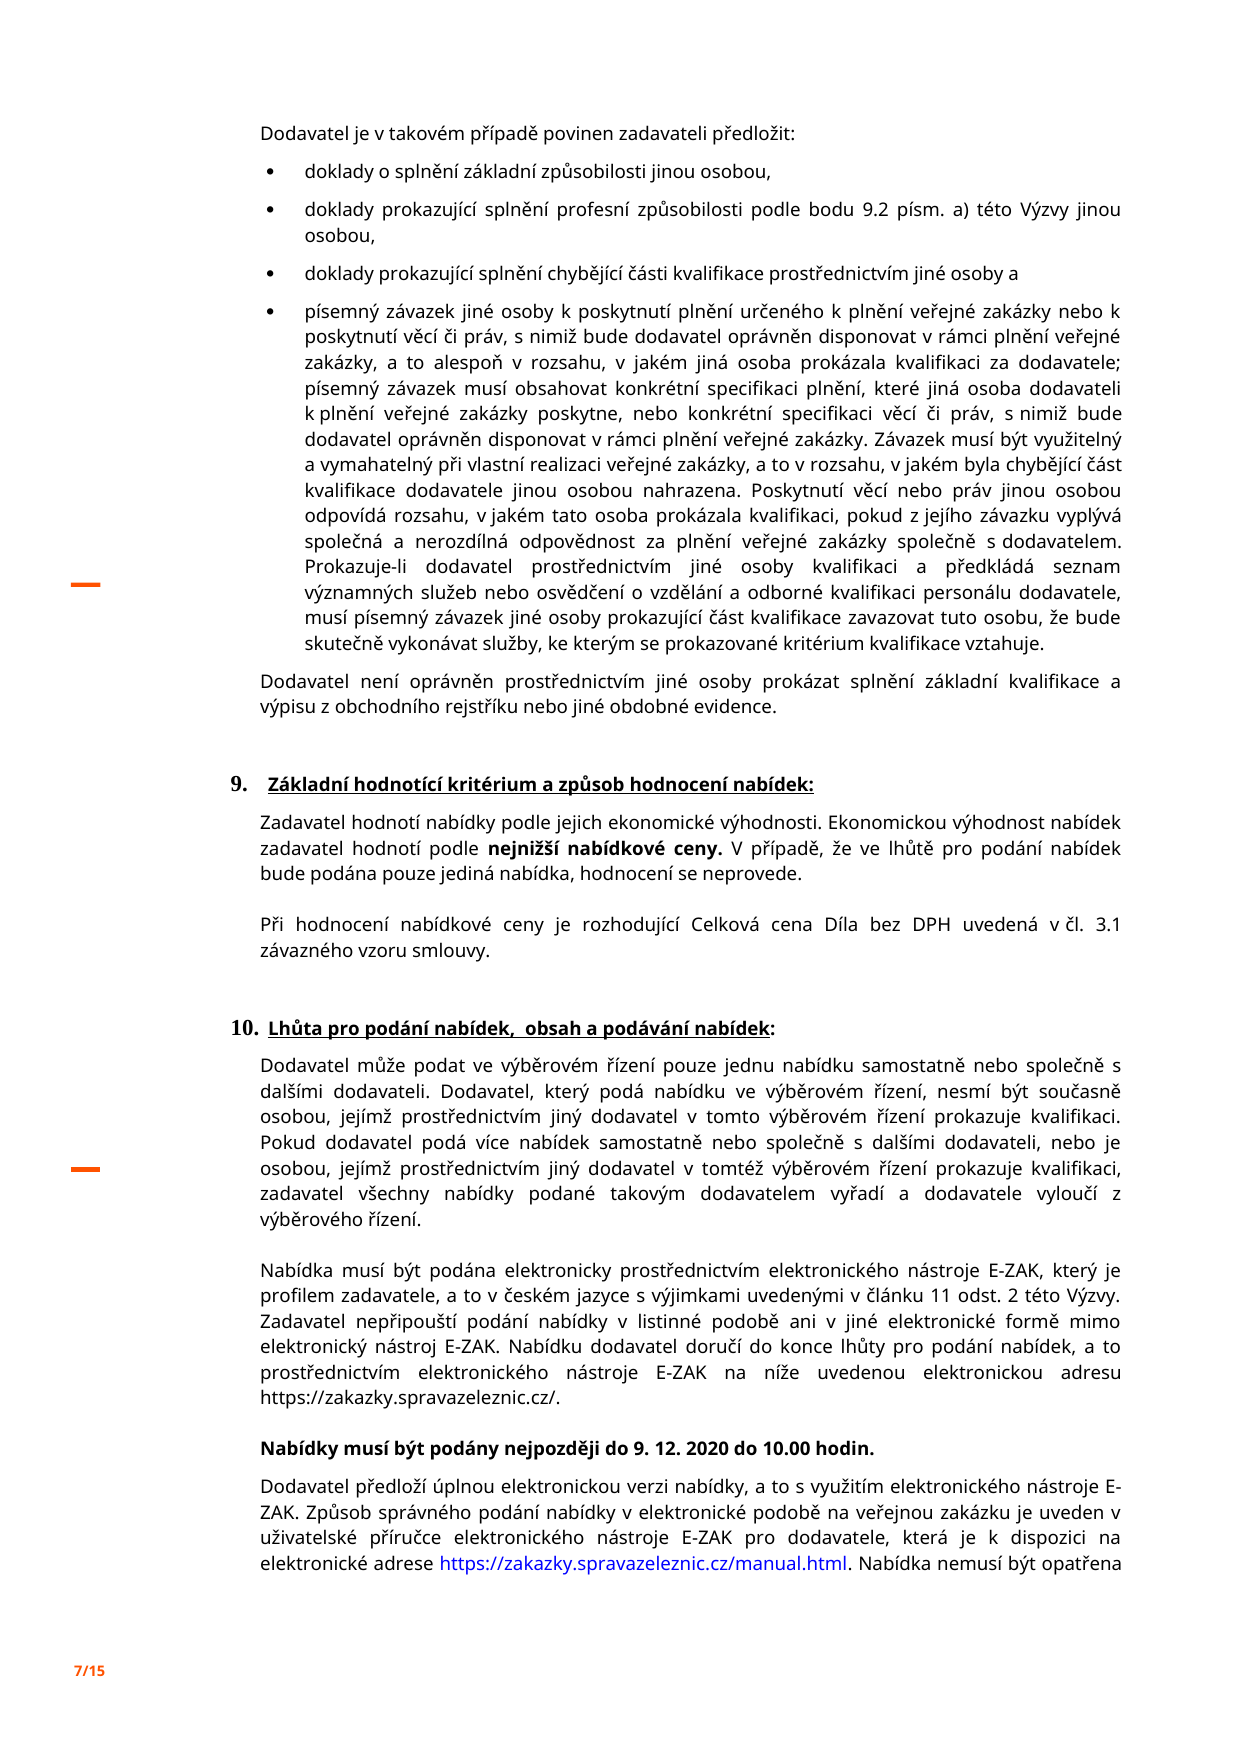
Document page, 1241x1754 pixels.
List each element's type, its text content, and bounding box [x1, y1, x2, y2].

text Nabídka musí být podána elektronicky prostřednictvím elektronického nástroje E-ZAK, který je profilem zadavatele, a to v českém jazyce s výjimkami uvedenými v článku 11 odst. 2 této Výzvy. Zadavatel nepřipouští podání nabídky v listinné podobě ani v jiné elektronické formě mimo elektronický nástroj E-ZAK. Nabídku dodavatel doručí do konce lhůty pro podání nabídek, a to prostřednictvím elektronického nástroje E-ZAK na níže uvedenou elektronickou adresu https://zakazky.spravazeleznic.cz/. [260, 1257, 1122, 1410]
list Lhůta pro podání nabídek, obsah a podávání nabídek: [230, 1013, 1122, 1040]
text Dodavatel může podat ve výběrovém řízení pouze jednu nabídku samostatně nebo společně s dalšími dodavateli. Dodavatel, který podá nabídku ve výběrovém řízení, nesmí být současně osobou, jejímž prostřednictvím jiný dodavatel v tomto výběrovém řízení prokazuje kvalifikaci. Pokud dodavatel podá více nabídek samostatně nebo společně s dalšími dodavateli, nebo je osobou, jejímž prostřednictvím jiný dodavatel v tomtéž výběrovém řízení prokazuje kvalifikaci, zadavatel všechny nabídky podané takovým dodavatelem vyřadí a dodavatele vyloučí z výběrového řízení. [260, 1053, 1122, 1231]
text Nabídky musí být podány nejpozději do 9. 12. 2020 do 10.00 hodin. [260, 1436, 1122, 1461]
list písemný závazek jiné osoby k poskytnutí plnění určeného k plnění veřejné zakázky nebo k poskytnutí věcí či práv, s nimiž bude dodavatel oprávněn disponovat v rámci plnění veřejné zakázky, a to alespoň v rozsahu, v jakém jiná osoba prokázala kvalifikaci za dodavatele; písemný závazek musí obsahovat konkrétní specifikaci plnění, které jiná osoba dodavateli k plnění veřejné zakázky poskytne, nebo konkrétní specifikaci věcí či práv, s nimiž bude dodavatel oprávněn disponovat v rámci plnění veřejné zakázky. Závazek musí být využitelný a vymahatelný při vlastní realizaci veřejné zakázky, a to v rozsahu, v jakém byla chybějící část kvalifikace dodavatele jinou osobou nahrazena. Poskytnutí věcí nebo práv jinou osobou odpovídá rozsahu, v jakém tato osoba prokázala kvalifikaci, pokud z jejího závazku vyplývá společná a nerozdílná odpovědnost za plnění veřejné zakázky společně s dodavatelem. Prokazuje-li dodavatel prostřednictvím jiné osoby kvalifikaci a předkládá seznam významných služeb nebo osvědčení o vzdělání a odborné kvalifikaci personálu dodavatele, musí písemný závazek jiné osoby prokazující část kvalifikace zavazovat tuto osobu, že bude skutečně vykonávat služby, ke kterým se prokazované kritérium kvalifikace vztahuje. [267, 298, 1122, 656]
text Zadavatel hodnotí nabídky podle jejich ekonomické výhodnosti. Ekonomickou výhodnost nabídek zadavatel hodnotí podle nejnižší nabídkové ceny. V případě, že ve lhůtě pro podání nabídek bude podána pouze jediná nabídka, hodnocení se neprovede. [260, 809, 1122, 886]
text Dodavatel není oprávněn prostřednictvím jiné osoby prokázat splnění základní kvalifikace a výpisu z obchodního rejstříku nebo jiné obdobné evidence. [260, 668, 1122, 719]
text Při hodnocení nabídkové ceny je rozhodující Celková cena Díla bez DPH uvedená v čl. 3.1 závazného vzoru smlouvy. [260, 911, 1122, 962]
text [260, 1474, 1122, 1576]
text Dodavatel je v takovém případě povinen zadavateli předložit: [260, 121, 1122, 146]
list doklady o splnění základní způsobilosti jinou osobou, [267, 159, 1122, 184]
list Základní hodnotící kritérium a způsob hodnocení nabídek: [230, 770, 1122, 797]
list doklady prokazující splnění profesní způsobilosti podle bodu 9.2 písm. a) této Výzvy jinou osobou, [267, 197, 1122, 248]
list doklady prokazující splnění chybějící části kvalifikace prostřednictvím jiné osoby a [267, 260, 1122, 286]
